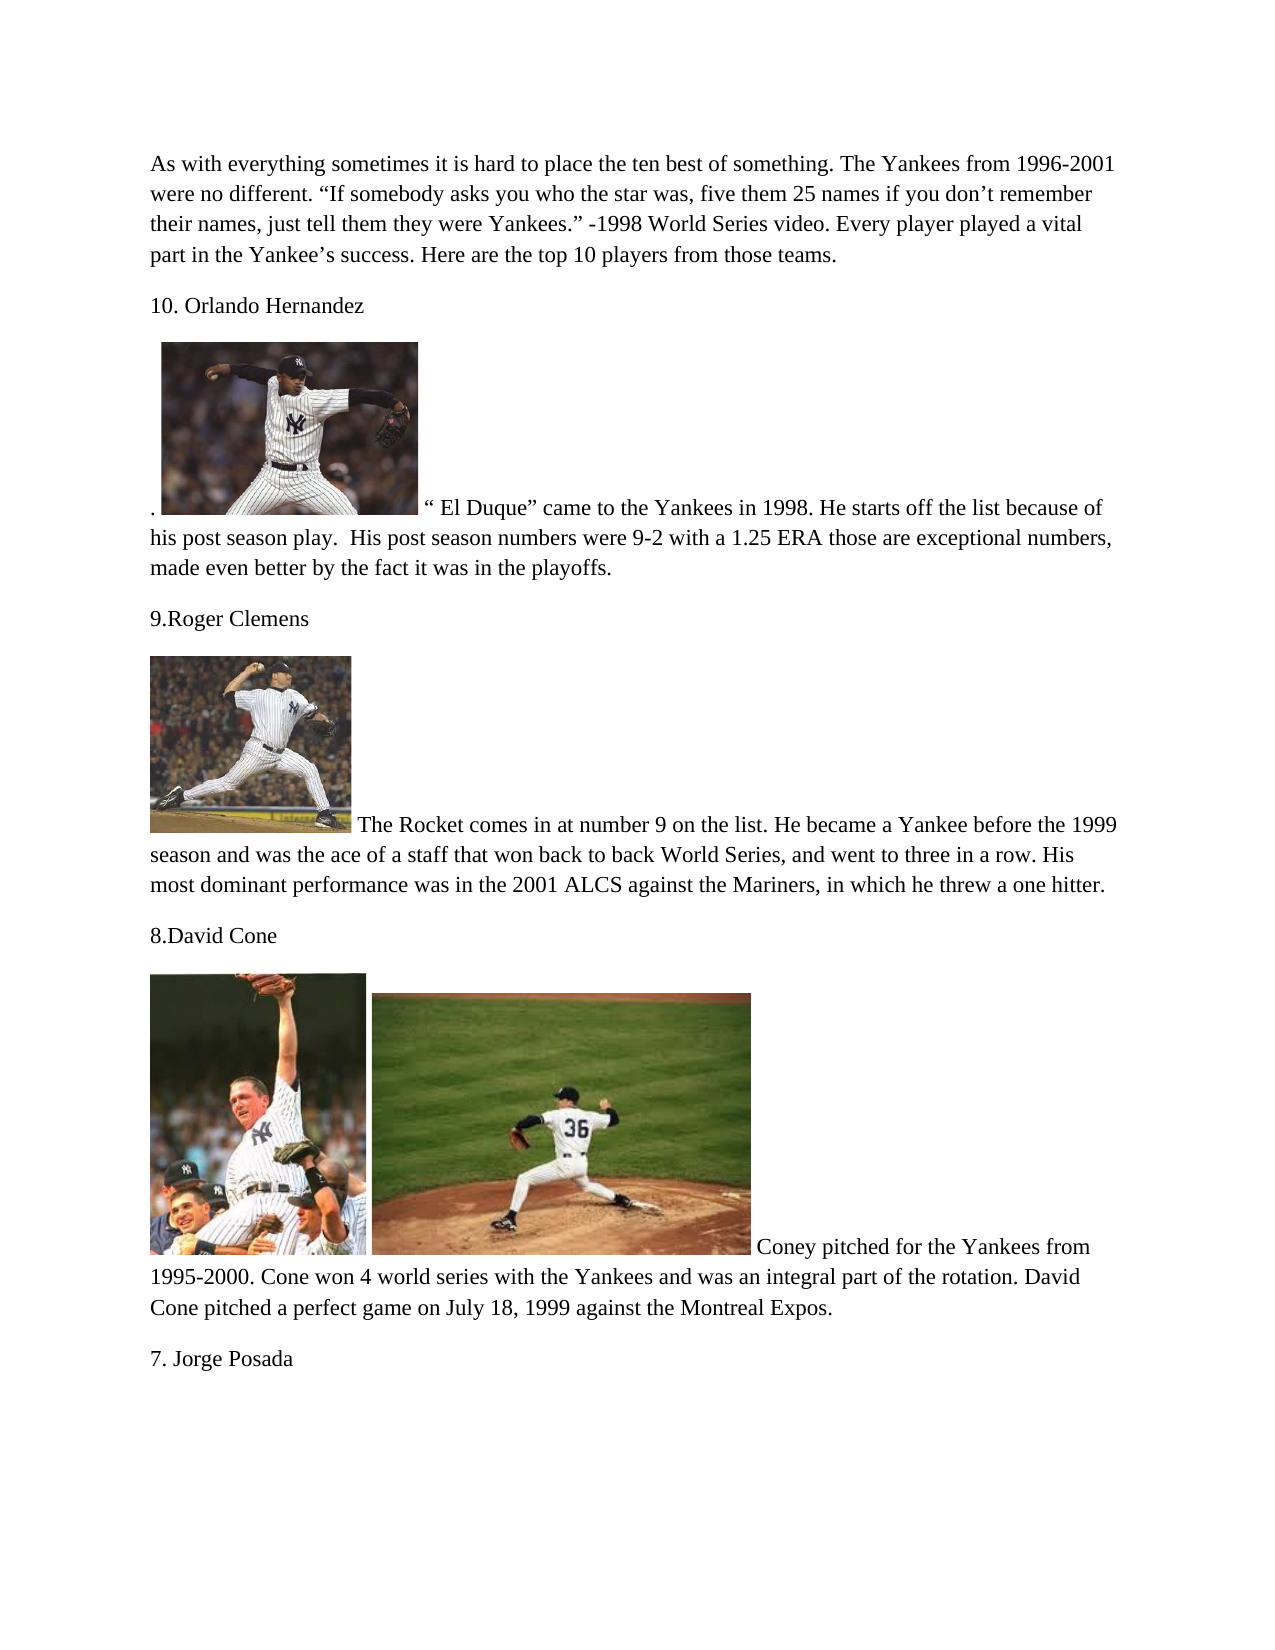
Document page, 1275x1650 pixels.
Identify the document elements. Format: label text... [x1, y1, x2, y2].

text The Rocket comes in at number 9 on the list. He became a Yankee before the 1999 season and was the ace of a staff that won back to back World Series, and went to three in a row. His most dominant performance was in the 2001 ALCS against the Mariners, in which he threw a one hitter. [150, 656, 1125, 898]
picture [371, 993, 751, 1255]
text 10. Orlando Hernandez [150, 292, 1125, 318]
text As with everything sometimes it is hard to place the ten best of something. The Yankees from 1996-2001 were no different. “If somebody asks you who the star was, five them 25 names if you don’t remember their names, just tell them they were Yankees.” -1998 World Series video. Every player played a vital part in the Yankee’s success. Here are the top 10 players from those teams. [150, 150, 1125, 267]
text 7. Jorge Posada [150, 1345, 1125, 1371]
picture [150, 973, 367, 1255]
text 9.Roger Clemens [150, 605, 1125, 631]
text . “ El Duque” came to the Yankees in 1998. He starts off the list because of his post season play. His post season numbers were 9-2 with a 1.25 ERA those are exceptional numbers, made even better by the fact it was in the playoffs. [150, 343, 1125, 580]
text 8.David Cone [150, 923, 1125, 949]
picture [161, 342, 419, 515]
picture [150, 656, 352, 833]
